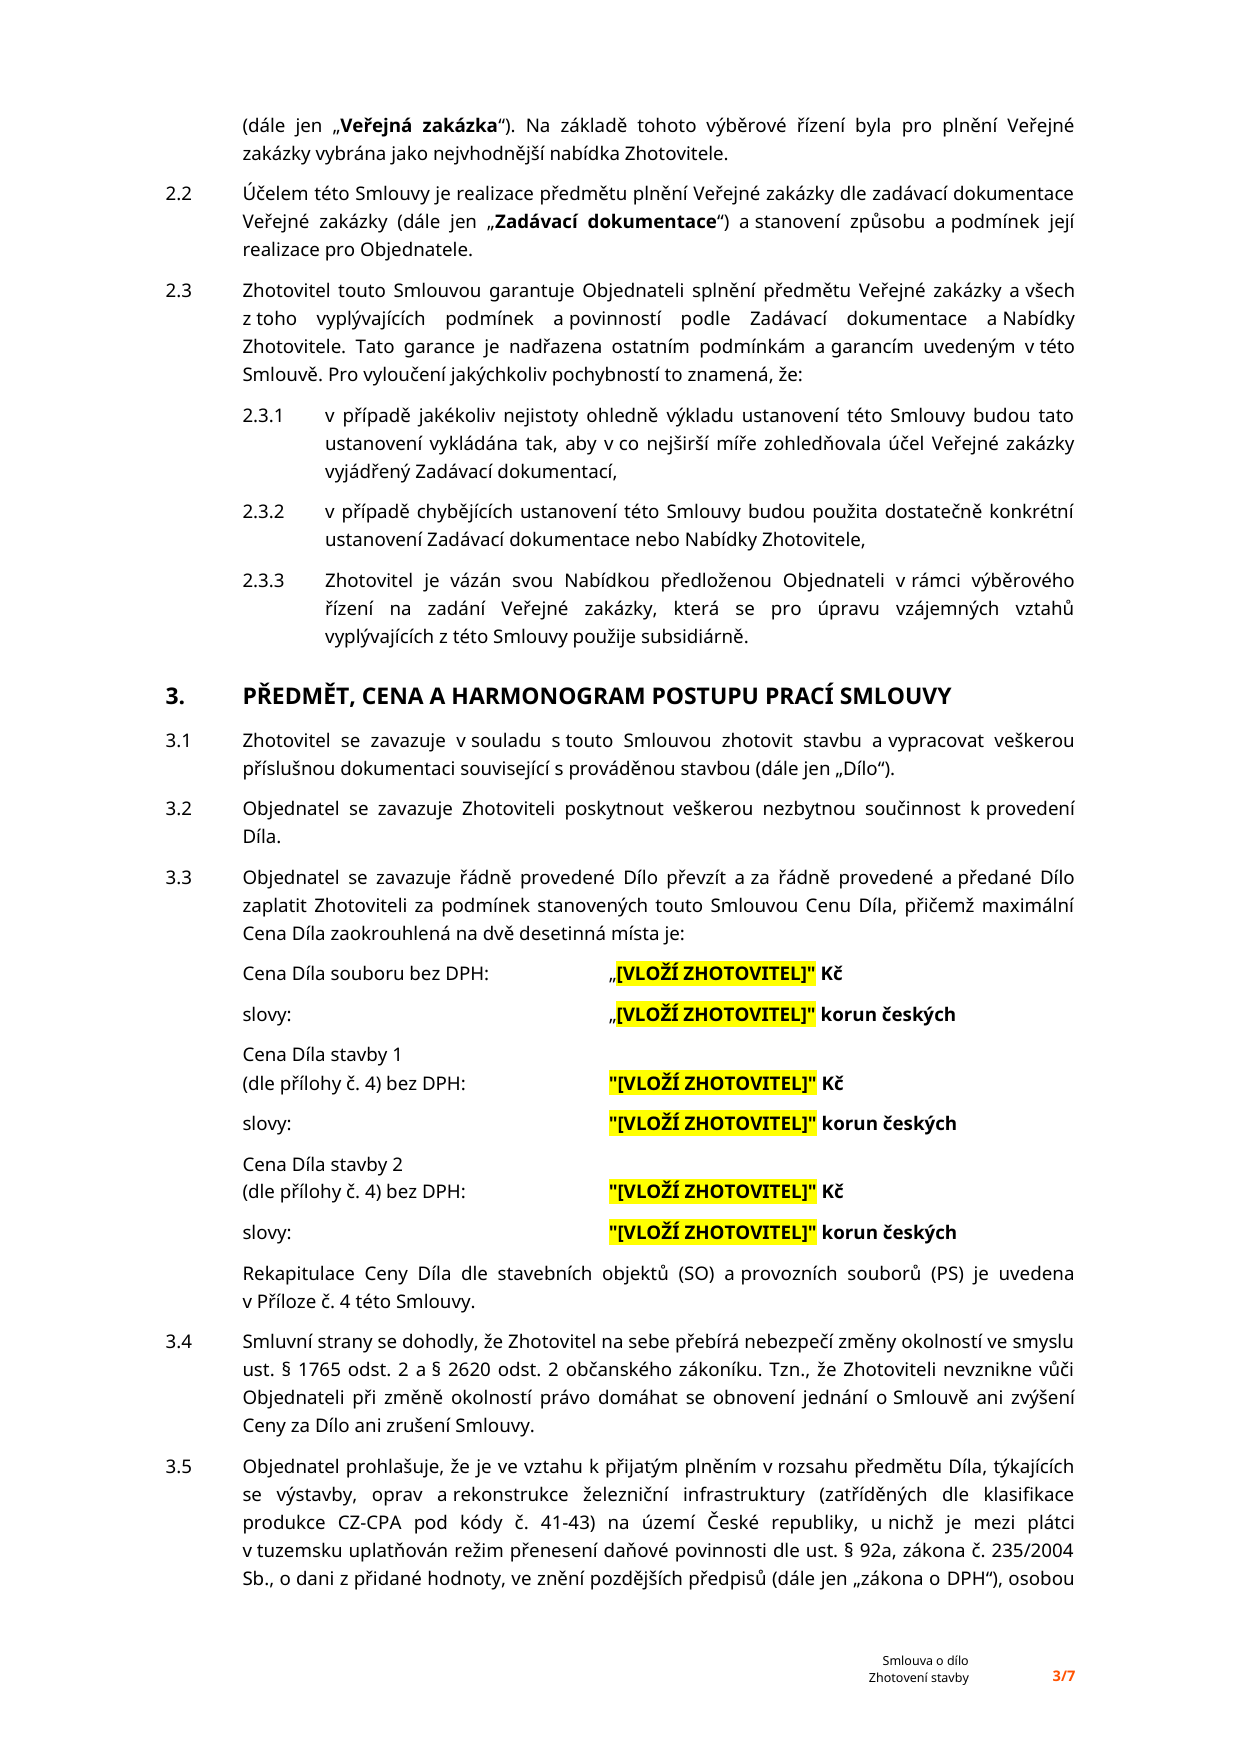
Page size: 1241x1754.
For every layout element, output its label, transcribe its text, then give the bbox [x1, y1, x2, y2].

text slovy: "[VLOŽÍ ZHOTOVITEL]" korun českých [817, 1110, 1075, 1136]
text slovy: „[VLOŽÍ ZHOTOVITEL]" korun českých [816, 1001, 1075, 1027]
text slovy: "[VLOŽÍ ZHOTOVITEL]" korun českých [242, 1219, 609, 1245]
text Cena Díla stavby 1 [242, 1042, 1075, 1067]
text v případě jakékoliv nejistoty ohledně výkladu ustanovení této Smlouvy budou tato ustanovení vykládána tak, aby v co nejširší míře zohledňovala účel Veřejné zakázky vyjádřený Zadávací dokumentací, [242, 402, 1075, 483]
text slovy: "[VLOŽÍ ZHOTOVITEL]" korun českých [817, 1219, 1075, 1245]
text Cena Díla souboru bez DPH: „[VLOŽÍ ZHOTOVITEL]" Kč [242, 961, 616, 986]
text Smluvní strany se dohodly, že Zhotovitel na sebe přebírá nebezpečí změny okolností ve smyslu ust. § 1765 odst. 2 a § 2620 odst. 2 občanského zákoníku. Tzn., že Zhotoviteli nevznikne vůči Objednateli při změně okolností právo domáhat se obnovení jednání o Smlouvě ani zvýšení Ceny za Dílo ani zrušení Smlouvy. [165, 1328, 1075, 1438]
text Rekapitulace Ceny Díla dle stavebních objektů (SO) a provozních souborů (PS) je uvedena v Příloze č. 4 této Smlouvy. [242, 1260, 1075, 1313]
text (dle přílohy č. 4) bez DPH: "[VLOŽÍ ZHOTOVITEL]" Kč [817, 1179, 1075, 1204]
text Objednatel se zavazuje řádně provedené Dílo převzít a za řádně provedené a předané Dílo zaplatit Zhotoviteli za podmínek stanovených touto Smlouvou Cenu Díla, přičemž maximální Cena Díla zaokrouhlená na dvě desetinná místa je: [165, 864, 1075, 946]
text Zhotovitel touto Smlouvou garantuje Objednateli splnění předmětu Veřejné zakázky a všech z toho vyplývajících podmínek a povinností podle Zadávací dokumentace a Nabídky Zhotovitele. Tato garance je nadřazena ostatním podmínkám a garancím uvedeným v této Smlouvě. Pro vyloučení jakýchkoliv pochybností to znamená, že: [165, 277, 1075, 387]
text slovy: "[VLOŽÍ ZHOTOVITEL]" korun českých [242, 1110, 609, 1136]
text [165, 1453, 1075, 1591]
text PŘEDMĚT, CENA A HARMONOGRAM POSTUPU PRACÍ SMLOUVY [165, 680, 1075, 711]
text Cena Díla stavby 2 [242, 1151, 1075, 1176]
text v případě chybějících ustanovení této Smlouvy budou použita dostatečně konkrétní ustanovení Zadávací dokumentace nebo Nabídky Zhotovitele, [242, 498, 1075, 552]
text (dle přílohy č. 4) bez DPH: "[VLOŽÍ ZHOTOVITEL]" Kč [242, 1179, 609, 1204]
text (dle přílohy č. 4) bez DPH: "[VLOŽÍ ZHOTOVITEL]" Kč [242, 1070, 609, 1095]
text (dle přílohy č. 4) bez DPH: "[VLOŽÍ ZHOTOVITEL]" Kč [817, 1070, 1075, 1095]
text Objednatel se zavazuje Zhotoviteli poskytnout veškerou nezbytnou součinnost k provedení Díla. [165, 796, 1075, 849]
text Účelem této Smlouvy je realizace předmětu plnění Veřejné zakázky dle zadávací dokumentace Veřejné zakázky (dále jen „Zadávací dokumentace“) a stanovení způsobu a podmínek její realizace pro Objednatele. [165, 181, 1075, 262]
list (dále jen „Veřejná zakázka“). Na základě tohoto výběrové řízení byla pro plnění Veřejné zakázky vybrána jako nejvhodnější nabídka Zhotovitele. [242, 112, 1075, 166]
text Zhotovitel je vázán svou Nabídkou předloženou Objednateli v rámci výběrového řízení na zadání Veřejné zakázky, která se pro úpravu vzájemných vztahů vyplývajících z této Smlouvy použije subsidiárně. [242, 567, 1075, 648]
text slovy: „[VLOŽÍ ZHOTOVITEL]" korun českých [242, 1001, 616, 1027]
text Zhotovitel se zavazuje v souladu s touto Smlouvou zhotovit stavbu a vypracovat veškerou příslušnou dokumentaci související s prováděnou stavbou (dále jen „Dílo“). [165, 727, 1075, 781]
text Cena Díla souboru bez DPH: „[VLOŽÍ ZHOTOVITEL]" Kč [816, 961, 1075, 986]
